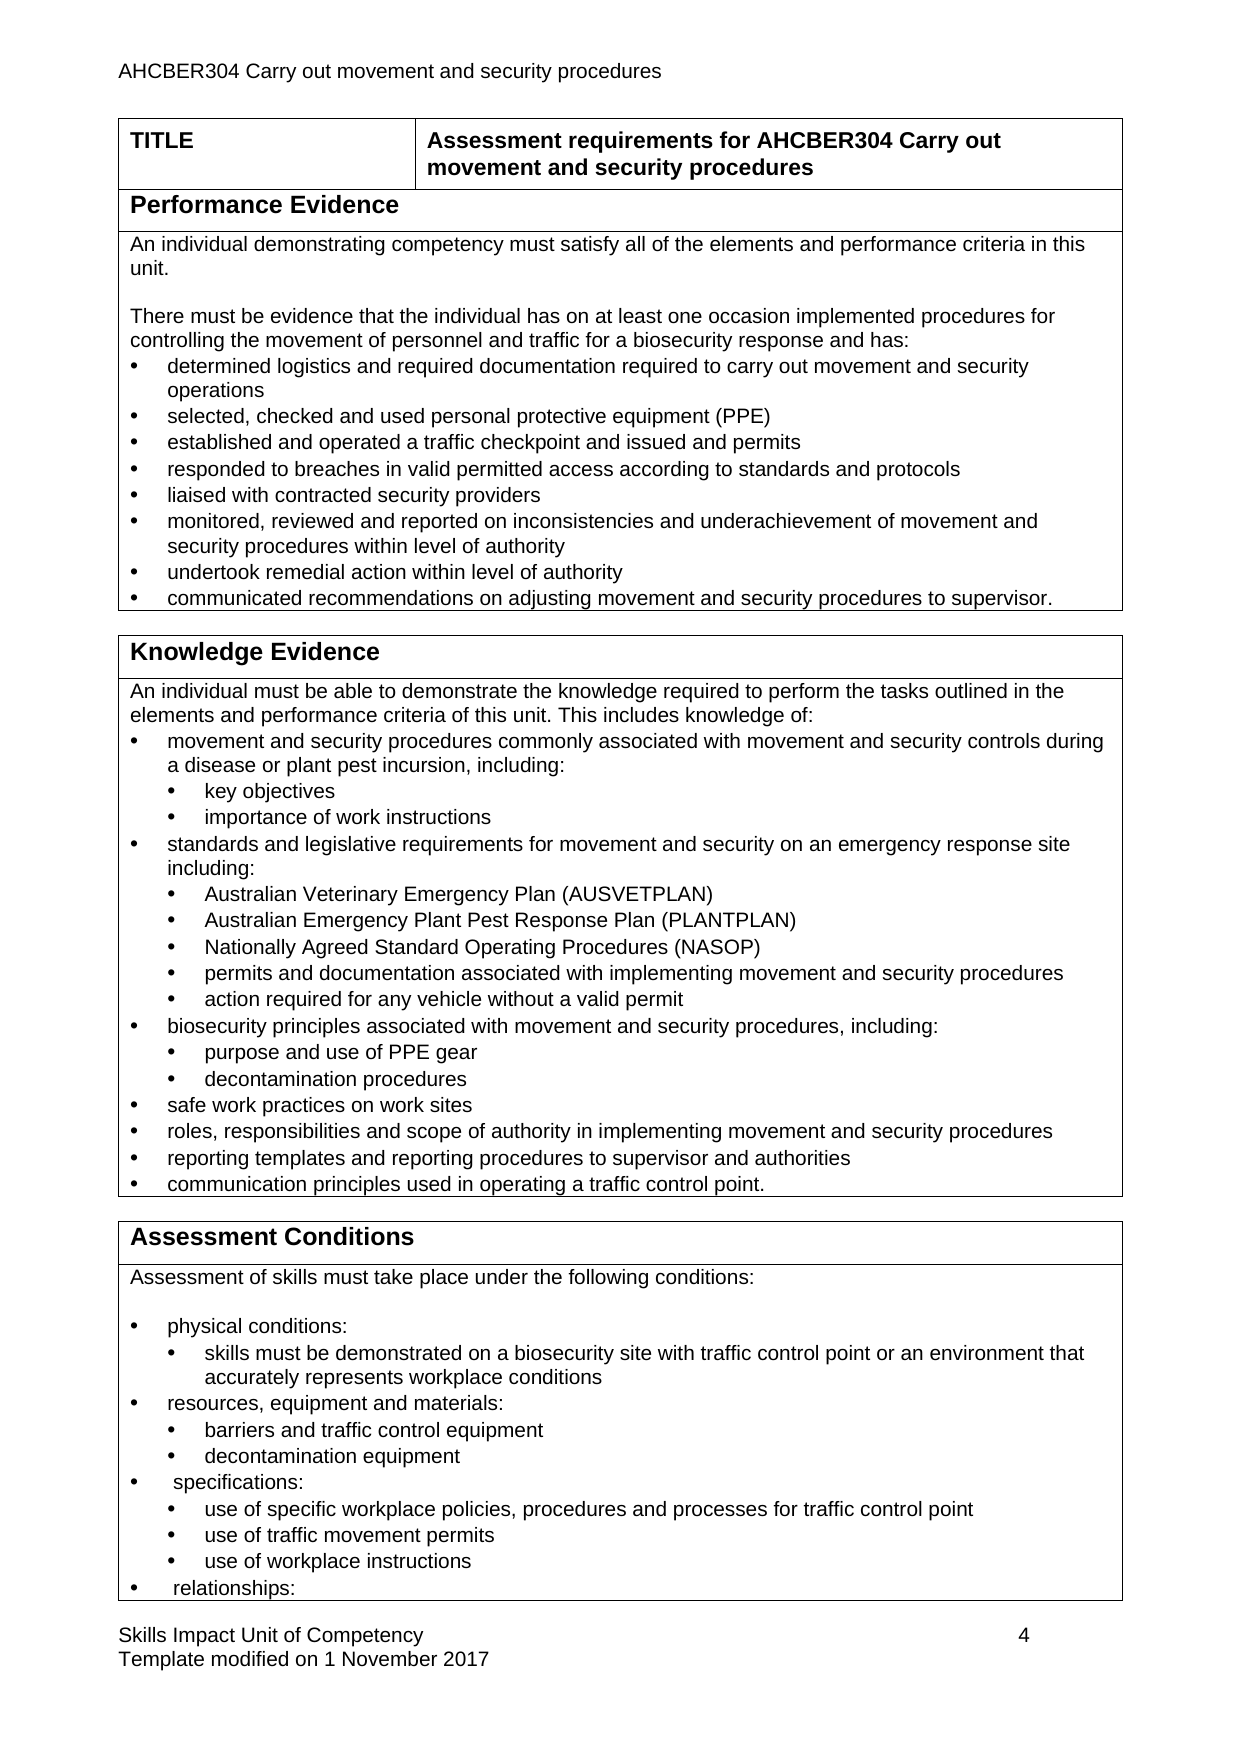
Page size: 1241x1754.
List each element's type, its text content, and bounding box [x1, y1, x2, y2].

table_cell An individual demonstrating competency must satisfy all of the elements and performance criteria in this unit. There must be evidence that the individual has on at least one occasion implemented procedures for controlling the movement of personnel and traffic for a biosecurity response and has: determined logistics and required documentation required to carry out movement and security operations selected, checked and used personal protective equipment (PPE) established and operated a traffic checkpoint and issued and permits responded to breaches in valid permitted access according to standards and protocols liaised with contracted security providers monitored, reviewed and reported on inconsistencies and underachievement of movement and security procedures within level of authority undertook remedial action within level of authority communicated recommendations on adjusting movement and security procedures to supervisor. [119, 232, 1122, 610]
table_header Assessment requirements for AHCBER304 Carry out movement and security procedures [416, 119, 1122, 188]
table_cell Performance Evidence [119, 190, 1122, 231]
table_header Assessment Conditions [119, 1222, 1122, 1263]
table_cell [119, 1265, 1122, 1600]
table_header Knowledge Evidence [119, 636, 1122, 678]
table_header TITLE [119, 119, 415, 188]
table_cell An individual must be able to demonstrate the knowledge required to perform the tasks outlined in the elements and performance criteria of this unit. This includes knowledge of: movement and security procedures commonly associated with movement and security controls during a disease or plant pest incursion, including: key objectives importance of work instructions standards and legislative requirements for movement and security on an emergency response site including: Australian Veterinary Emergency Plan (AUSVETPLAN) Australian Emergency Plant Pest Response Plan (PLANTPLAN) Nationally Agreed Standard Operating Procedures (NASOP) permits and documentation associated with implementing movement and security procedures action required for any vehicle without a valid permit biosecurity principles associated with movement and security procedures, including: purpose and use of PPE gear decontamination procedures safe work practices on work sites roles, responsibilities and scope of authority in implementing movement and security procedures reporting templates and reporting procedures to supervisor and authorities communication principles used in operating a traffic control point. [119, 679, 1122, 1196]
